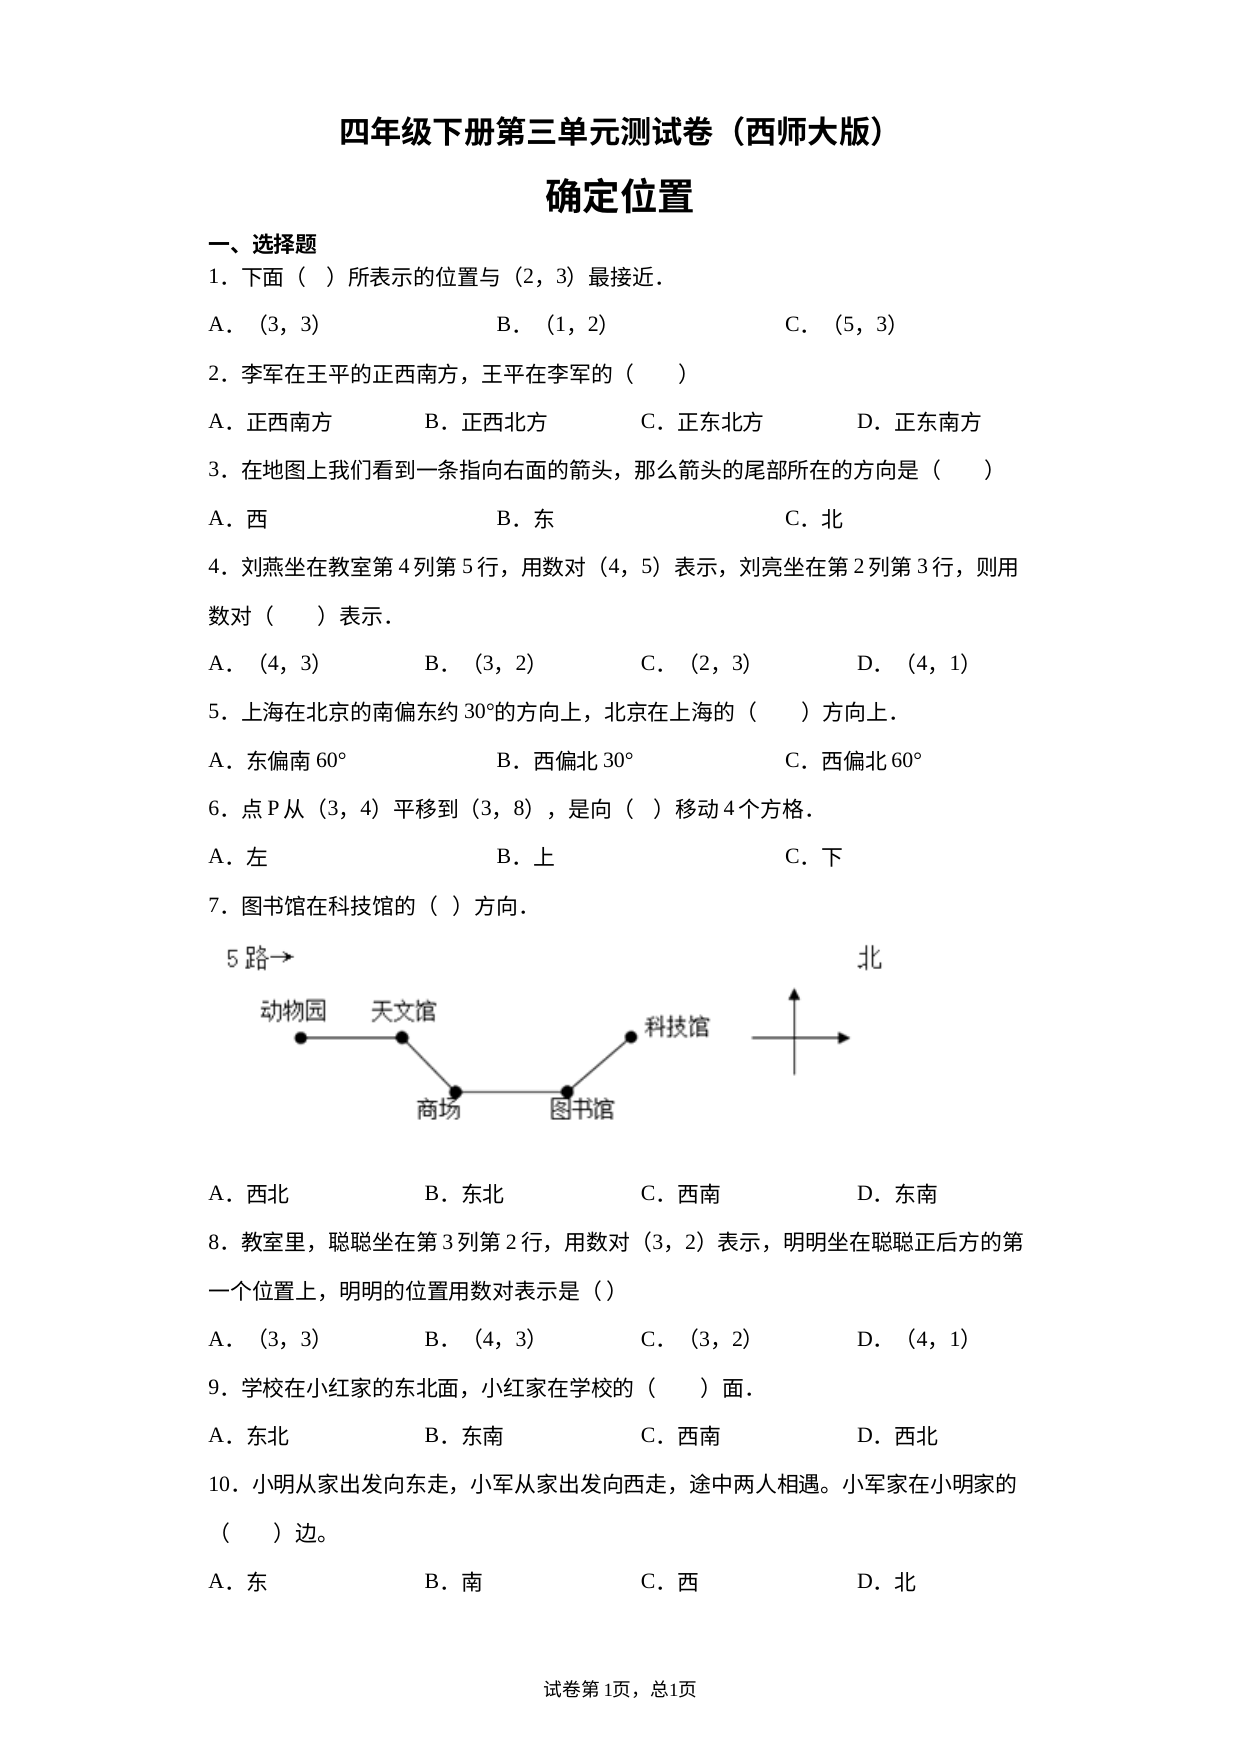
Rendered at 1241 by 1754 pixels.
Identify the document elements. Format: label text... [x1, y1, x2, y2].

picture [208, 936, 930, 1145]
text 确定位置 [208, 162, 1032, 227]
text A．东偏南60° B．西偏北30° C．西偏北60° [208, 743, 1032, 776]
text 10．小明从家出发向东走，小军从家出发向西走，途中两人相遇。小军家在小明家的（ ）边。 [208, 1467, 1032, 1548]
text 5．上海在北京的南偏东约30°的方向上，北京在上海的（ ）方向上． [208, 695, 1032, 727]
text A．东北 B．东南 C．西南 D．西北 [208, 1419, 1032, 1451]
text A．左 B．上 C．下 [208, 840, 1032, 872]
text 2．李军在王平的正西南方，王平在李军的（ ） [208, 356, 1032, 389]
text 6．点P从（3，4）平移到（3，8），是向（ ）移动4个方格． [208, 792, 1032, 824]
text A．东 B．南 C．西 D．北 [208, 1564, 1032, 1597]
text A．（4，3） B．（3，2） C．（2，3） D．（4，1） [208, 647, 1032, 679]
text 1．下面（ ）所表示的位置与（2，3）最接近． [208, 259, 1032, 292]
text 7．图书馆在科技馆的（ ）方向． [208, 888, 1032, 921]
text 3．在地图上我们看到一条指向右面的箭头，那么箭头的尾部所在的方向是（ ） [208, 453, 1032, 485]
text 一、选择题 [208, 227, 1032, 259]
text 四年级下册第三单元测试卷（西师大版） [208, 97, 1032, 162]
text A．正西南方 B．正西北方 C．正东北方 D．正东南方 [208, 404, 1032, 437]
text 9．学校在小红家的东北面，小红家在学校的（ ）面． [208, 1370, 1032, 1403]
text A．（3，3） B．（4，3） C．（3，2） D．（4，1） [208, 1322, 1032, 1354]
text A．西北 B．东北 C．西南 D．东南 [208, 1177, 1032, 1209]
text A．西 B．东 C．北 [208, 501, 1032, 534]
text A．（3，3） B．（1，2） C．（5，3） [208, 308, 1032, 340]
text 4．刘燕坐在教室第4列第5行，用数对（4，5）表示，刘亮坐在第2列第3行，则用数对（ ）表示． [208, 549, 1032, 631]
text 8．教室里，聪聪坐在第3列第2行，用数对（3，2）表示，明明坐在聪聪正后方的第一个位置上，明明的位置用数对表示是（ ） [208, 1225, 1032, 1306]
